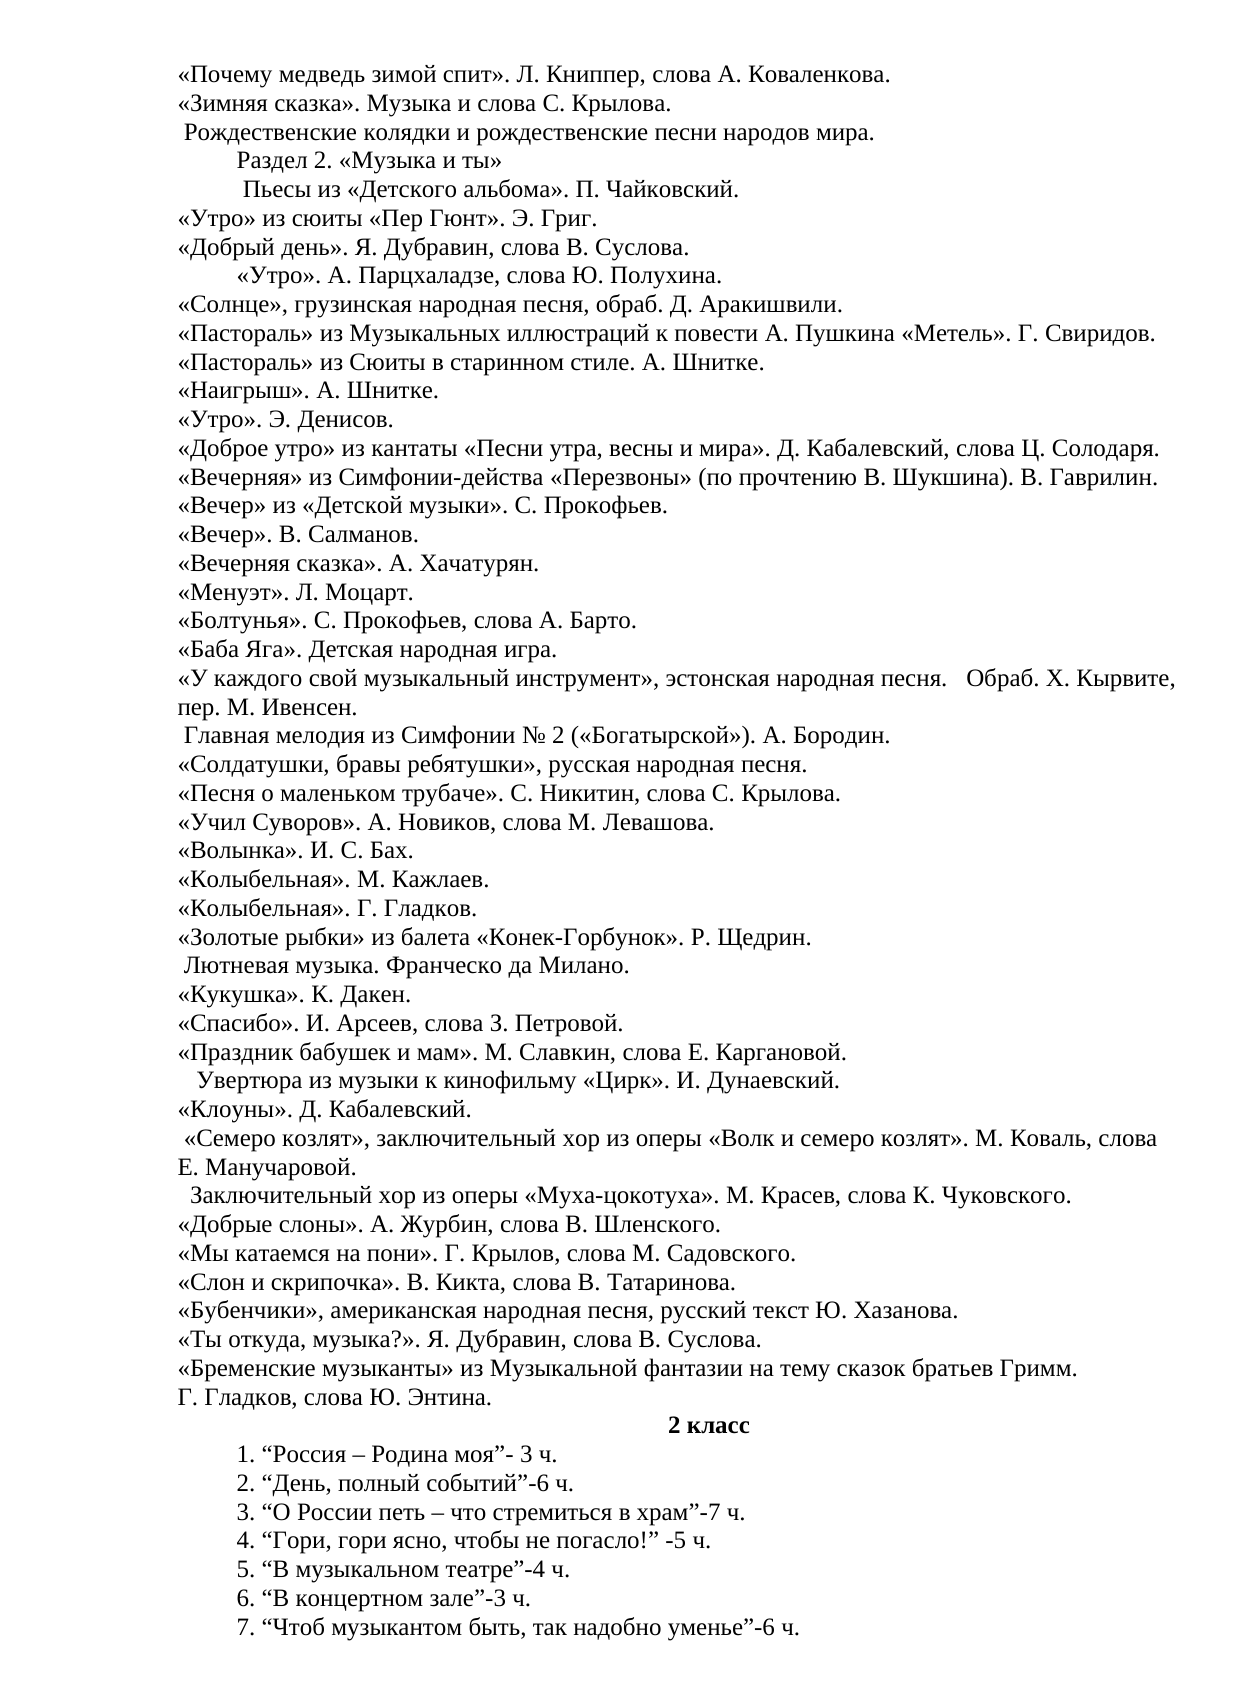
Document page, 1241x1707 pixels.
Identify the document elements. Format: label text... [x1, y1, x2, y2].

text Пьесы из «Детского альбома». П. Чайковский. «Утро» из сюиты «Пер Гюнт». Э. Григ. «Добрый день». Я. Дубравин, слова В. Суслова. [177, 174, 1181, 260]
text 4. “Гори, гори ясно, чтобы не погасло!” -5 ч. [177, 1525, 1181, 1554]
text 6. “В концертном зале”-3 ч. [177, 1583, 1181, 1612]
text 2 класс [177, 1410, 1181, 1439]
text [177, 59, 1181, 145]
text 1. “Россия – Родина моя”- 3 ч. [177, 1439, 1181, 1468]
text 2. “День, полный событий”-6 ч. [177, 1468, 1181, 1497]
text 3. “О России петь – что стремиться в храм”-7 ч. [177, 1497, 1181, 1525]
text «Утро». А. Парцхаладзе, слова Ю. Полухина. «Солнце», грузинская народная песня, обраб. Д. Аракишвили. «Пастораль» из Музыкальных иллюстраций к повести А. Пушкина «Метель». Г. Свиридов. «Пастораль» из Сюиты в старинном стиле. А. Шнитке. «Наигрыш». А. Шнитке. «Утро». Э. Денисов. «Доброе утро» из кантаты «Песни утра, весны и мира». Д. Кабалевский, слова Ц. Солодаря. «Вечерняя» из Симфонии-действа «Перезвоны» (по прочтению В. Шукшина). В. Гаврилин. «Вечер» из «Детской музыки». С. Прокофьев. «Вечер». В. Салманов. «Вечерняя сказка». А. Хачатурян. «Менуэт». Л. Моцарт. «Болтунья». С. Прокофьев, слова А. Барто. «Баба Яга». Детская народная игра. «У каждого свой музыкальный инструмент», эстонская народная песня. Обраб. X. Кырвите, пер. М. Ивенсен. Главная мелодия из Симфонии № 2 («Богатырской»). А. Бородин. «Солдатушки, бравы ребятушки», русская народная песня. «Песня о маленьком трубаче». С. Никитин, слова С. Крылова. «Учил Суворов». А. Новиков, слова М. Левашова. «Волынка». И. С. Бах. «Колыбельная». М. Кажлаев. «Колыбельная». Г. Гладков. «Золотые рыбки» из балета «Конек-Горбунок». Р. Щедрин. Лютневая музыка. Франческо да Милано. «Кукушка». К. Дакен. «Спасибо». И. Арсеев, слова З. Петровой. «Праздник бабушек и мам». М. Славкин, слова Е. Каргановой. Увертюра из музыки к кинофильму «Цирк». И. Дунаевский. «Клоуны». Д. Кабалевский. «Семеро козлят», заключительный хор из оперы «Волк и семеро козлят». М. Коваль, слова Е. Манучаровой. Заключительный хор из оперы «Муха-цокотуха». М. Красев, слова К. Чуковского. «Добрые слоны». А. Журбин, слова В. Шленского. «Мы катаемся на пони». Г. Крылов, слова М. Садовского. «Слон и скрипочка». В. Кикта, слова В. Татаринова. «Бубенчики», американская народная песня, русский текст Ю. Хазанова. «Ты откуда, музыка?». Я. Дубравин, слова В. Суслова. «Бременские музыканты» из Музыкальной фантазии на тему сказок братьев Гримм. Г. Гладков, слова Ю. Энтина. [177, 260, 1181, 1410]
text 7. “Чтоб музыкантом быть, так надобно уменье”-6 ч. [177, 1612, 1181, 1640]
text 5. “В музыкальном театре”-4 ч. [177, 1554, 1181, 1583]
text Раздел 2. «Музыка и ты» [177, 145, 1181, 174]
